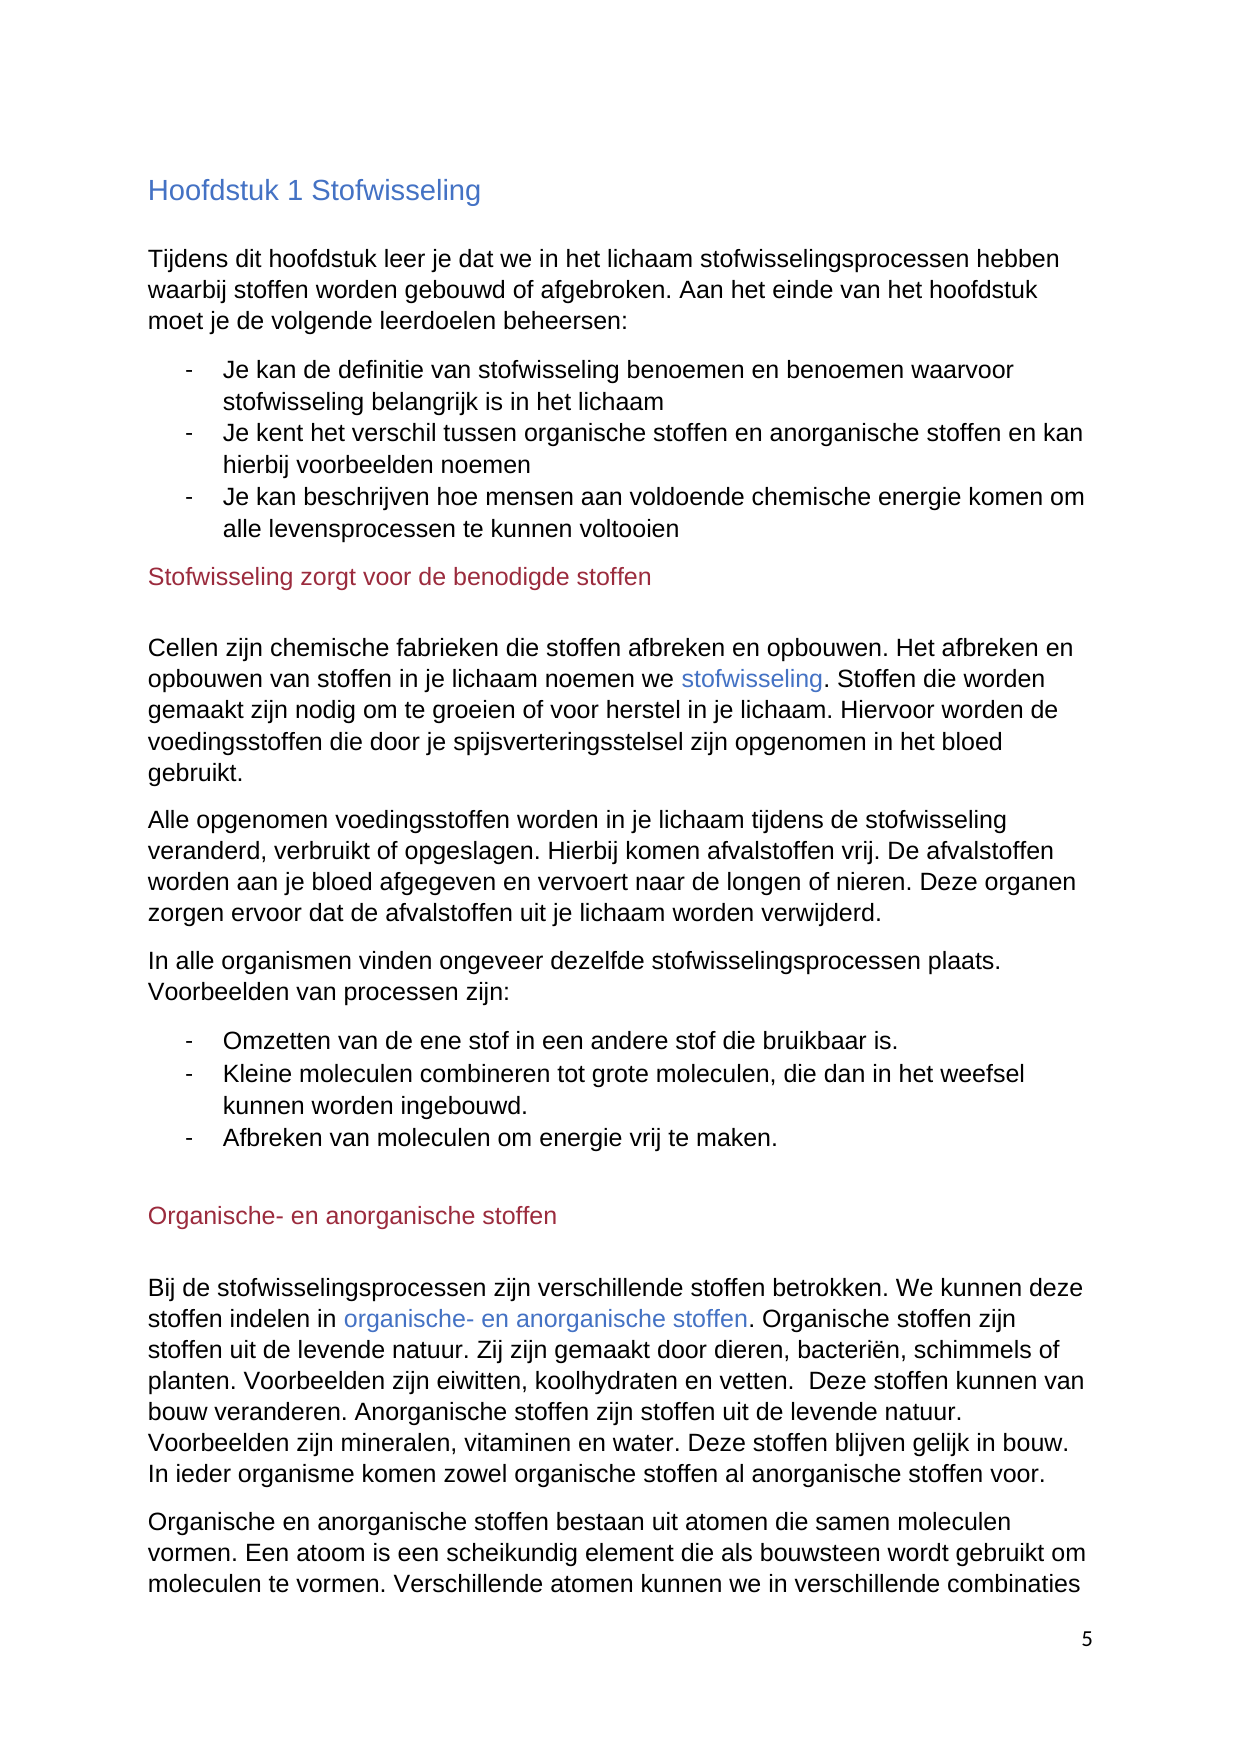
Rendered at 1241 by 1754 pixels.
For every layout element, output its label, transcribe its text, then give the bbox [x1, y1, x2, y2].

text Cellen zijn chemische fabrieken die stoffen afbreken en opbouwen. Het afbreken en opbouwen van stoffen in je lichaam noemen we stofwisseling. Stoffen die worden gemaakt zijn nodig om te groeien of voor herstel in je lichaam. Hiervoor worden de voedingsstoffen die door je spijsverteringsstelsel zijn opgenomen in het bloed gebruikt. [148, 633, 1093, 786]
text In alle organismen vinden ongeveer dezelfde stofwisselingsprocessen plaats. Voorbeelden van processen zijn: [148, 946, 1093, 1006]
list Omzetten van de ene stof in een andere stof die bruikbaar is. [185, 1025, 1093, 1055]
text Tijdens dit hoofdstuk leer je dat we in het lichaam stofwisselingsprocessen hebben waarbij stoffen worden gebouwd of afgebroken. Aan het einde van het hoofdstuk moet je de volgende leerdoelen beheersen: [148, 244, 1093, 335]
list Kleine moleculen combineren tot grote moleculen, die dan in het weefsel kunnen worden ingebouwd. [185, 1058, 1093, 1119]
subtitle Stofwisseling zorgt voor de benodigde stoffen [148, 562, 1093, 631]
list Je kan de definitie van stofwisseling benoemen en benoemen waarvoor stofwisseling belangrijk is in het lichaam [185, 354, 1093, 415]
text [148, 1507, 1093, 1597]
list Je kent het verschil tussen organische stoffen en anorganische stoffen en kan hierbij voorbeelden noemen [185, 418, 1093, 479]
list Je kan beschrijven hoe mensen aan voldoende chemische energie komen om alle levensprocessen te kunnen voltooien [185, 481, 1093, 543]
subtitle Hoofdstuk 1 Stofwisseling [148, 173, 1093, 206]
text Bij de stofwisselingsprocessen zijn verschillende stoffen betrokken. We kunnen deze stoffen indelen in organische- en anorganische stoffen. Organische stoffen zijn stoffen uit de levende natuur. Zij zijn gemaakt door dieren, bacteriën, schimmels of planten. Voorbeelden zijn eiwitten, koolhydraten en vetten. Deze stoffen kunnen van bouw veranderen. Anorganische stoffen zijn stoffen uit de levende natuur. Voorbeelden zijn mineralen, vitaminen en water. Deze stoffen blijven gelijk in bouw. In ieder organisme komen zowel organische stoffen al anorganische stoffen voor. [148, 1273, 1093, 1488]
subtitle Organische- en anorganische stoffen [148, 1201, 1093, 1270]
text Alle opgenomen voedingsstoffen worden in je lichaam tijdens de stofwisseling veranderd, verbruikt of opgeslagen. Hierbij komen afvalstoffen vrij. De afvalstoffen worden aan je bloed afgegeven en vervoert naar de longen of nieren. Deze organen zorgen ervoor dat de afvalstoffen uit je lichaam worden verwijderd. [148, 805, 1093, 927]
list Afbreken van moleculen om energie vrij te maken. [185, 1122, 1093, 1182]
